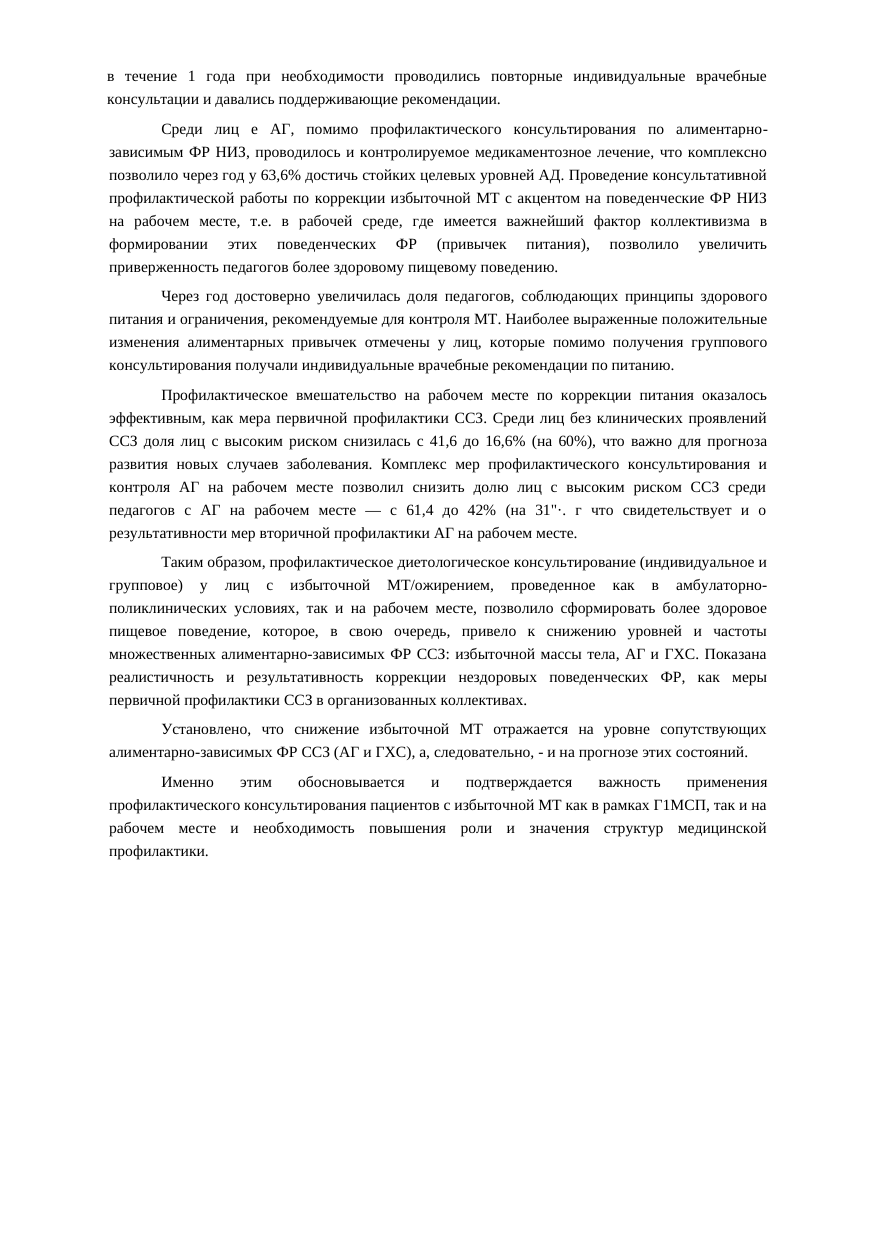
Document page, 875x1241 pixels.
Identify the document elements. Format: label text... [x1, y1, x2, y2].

text Профилактическое вмешательство на рабочем месте по коррекции питания оказалось эффективным, как мера первичной профилактики ССЗ. Среди лиц без клинических проявлений ССЗ доля лиц с высоким риском снизилась с 41,6 до 16,6% (на 60%), что важно для прогноза развития новых случаев заболевания. Комплекс мер профилактического консультирования и контроля АГ на рабочем месте позволил снизить долю лиц с высоким риском ССЗ среди педагогов с АГ на рабочем месте — с 61,4 до 42% (на 31"·. г что свидетельствует и о результативности мер вторичной профилактики АГ на рабочем месте. [109, 382, 768, 543]
text Установлено, что снижение избыточной МТ отражается на уровне сопутствующих алиментарно-зависимых ФР ССЗ (АГ и ГХС), а, следовательно, - и на прогнозе этих состояний. [109, 716, 768, 762]
text Среди лиц е АГ, помимо профилактического консультирования по алиментарнозависимым ФР НИЗ, проводилось и контролируемое медикаментозное лечение, что комплексно позволило через год у 63,6% достичь стойких целевых уровней АД. Проведение консультативной профилактической работы по коррекции избыточной МТ с акцентом на поведенческие ФР НИЗ на рабочем месте, т.е. в рабочей среде, где имеется важнейший фактор коллективизма в формировании этих поведенческих ФР (привычек питания), позволило увеличить приверженность педагогов более здоровому пищевому поведению. [109, 116, 768, 277]
text Именно этим обосновывается и подтверждается важность применения профилактического консультирования пациентов с избыточной МТ как в рамках Г1МСП, так и на рабочем месте и необходимость повышения роли и значения структур медицинской профилактики. [109, 769, 768, 861]
text Таким образом, профилактическое диетологическое консультирование (индивидуальное и групповое) у лиц с избыточной МТ/ожирением, проведенное как в амбулаторно-поликлинических условиях, так и на рабочем месте, позволило сформировать более здоровое пищевое поведение, которое, в свою очередь, привело к снижению уровней и частоты множественных алиментарно-зависимых ФР ССЗ: избыточной массы тела, АГ и ГХС. Показана реалистичность и результативность коррекции нездоровых поведенческих ФР, как меры первичной профилактики ССЗ в организованных коллективах. [109, 549, 768, 710]
text в течение 1 года при необходимости проводились повторные индивидуальные врачебные консультации и давались поддерживающие рекомендации. [107, 62, 768, 109]
text Через год достоверно увеличилась доля педагогов, соблюдающих принципы здорового питания и ограничения, рекомендуемые для контроля МТ. Наиболее выраженные положительные изменения алиментарных привычек отмечены у лиц, которые помимо получения группового консультирования получали индивидуальные врачебные рекомендации по питанию. [109, 283, 768, 375]
